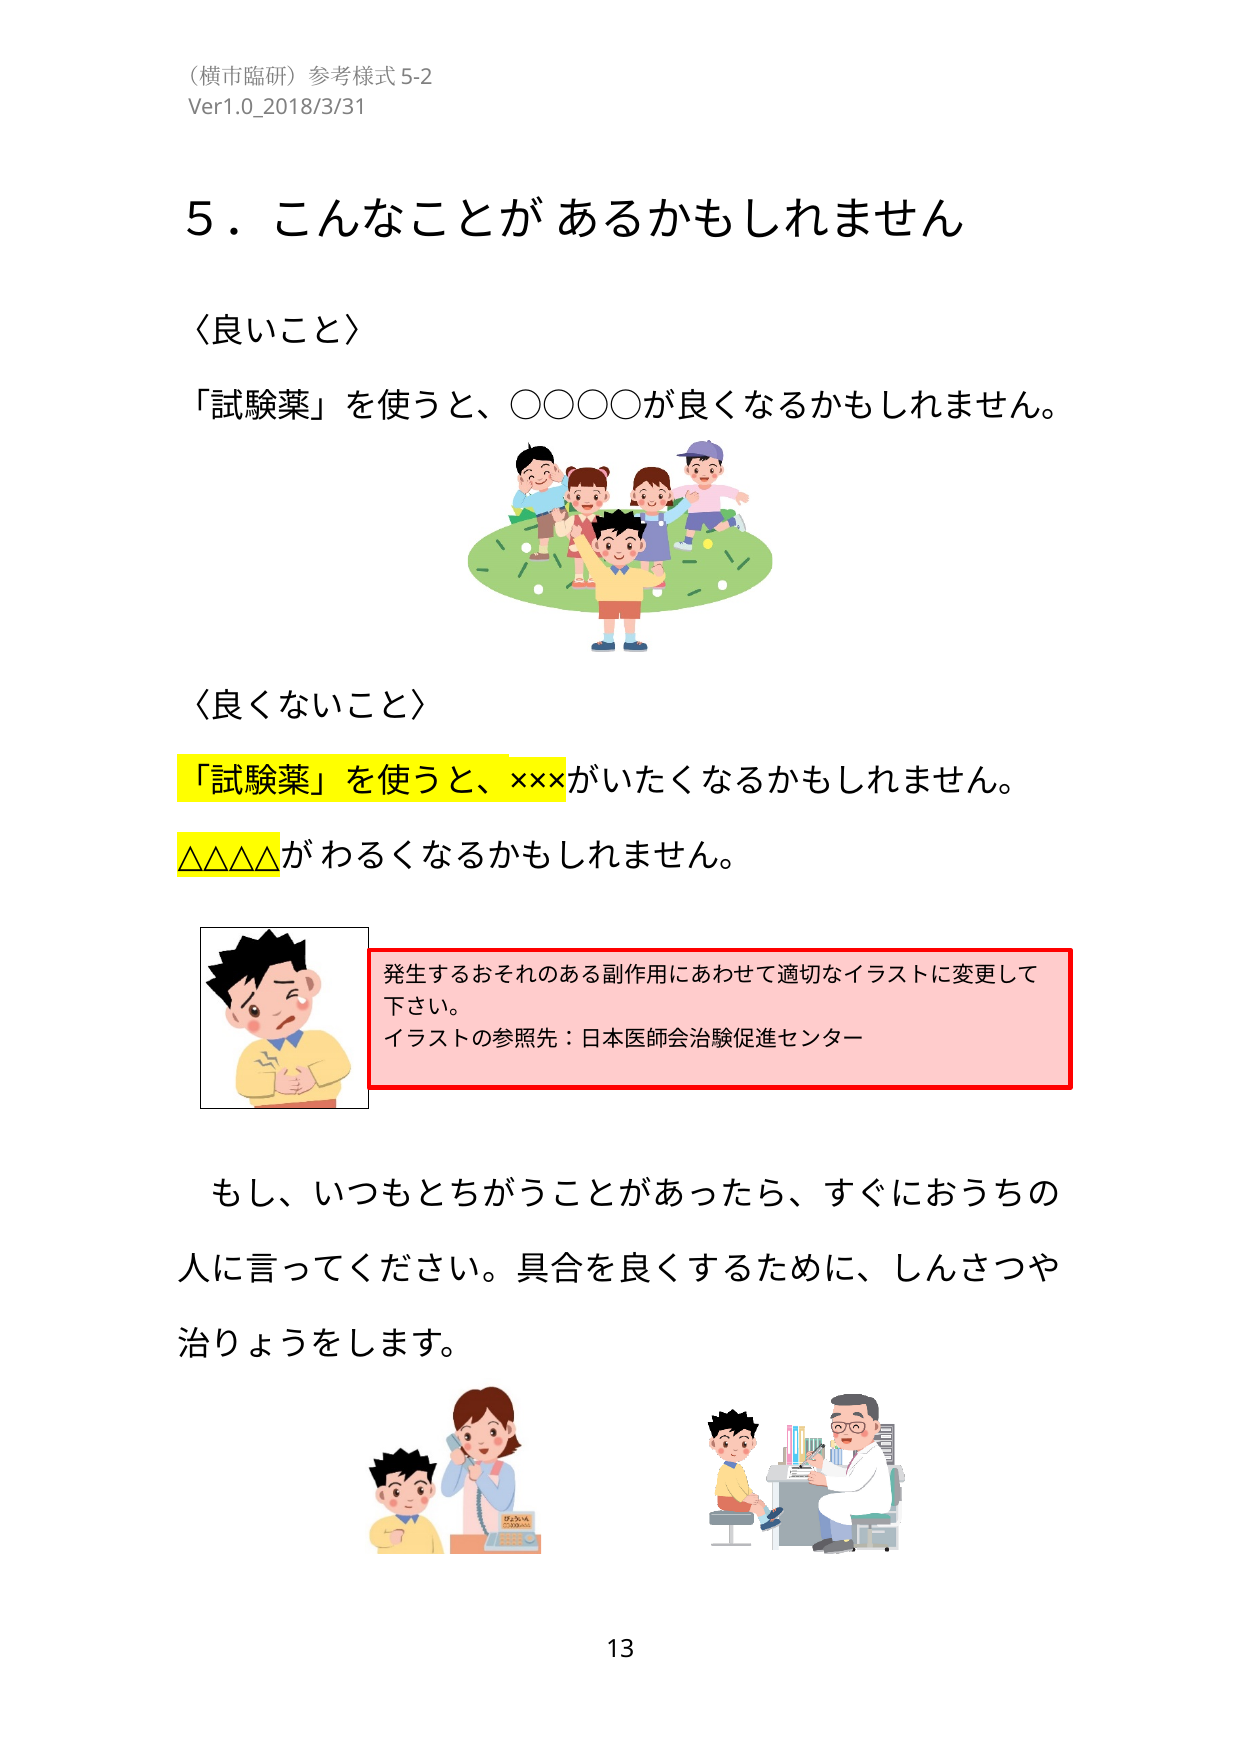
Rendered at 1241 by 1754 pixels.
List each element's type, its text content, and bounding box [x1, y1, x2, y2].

text もし、いつもとちがうことがあったら、すぐにおうちの人に言ってください。具合を良くするために、しんさつや治りょうをします。 [177, 1153, 1063, 1378]
text 〈良いこと〉 [177, 291, 1063, 366]
text ５．こんなことが あるかもしれません [177, 178, 1063, 253]
picture [707, 1394, 905, 1554]
text 「試験薬」を使うと、×××がいたくなるかもしれません。 [177, 741, 1063, 816]
text △△△△が わるくなるかもしれません。 [177, 816, 1063, 891]
picture [467, 440, 773, 652]
picture [364, 1378, 542, 1554]
text 〈良くないこと〉 [177, 666, 1063, 741]
picture [201, 928, 368, 1108]
text 「試験薬」を使うと、○○○○が良くなるかもしれません。 [177, 366, 1063, 441]
